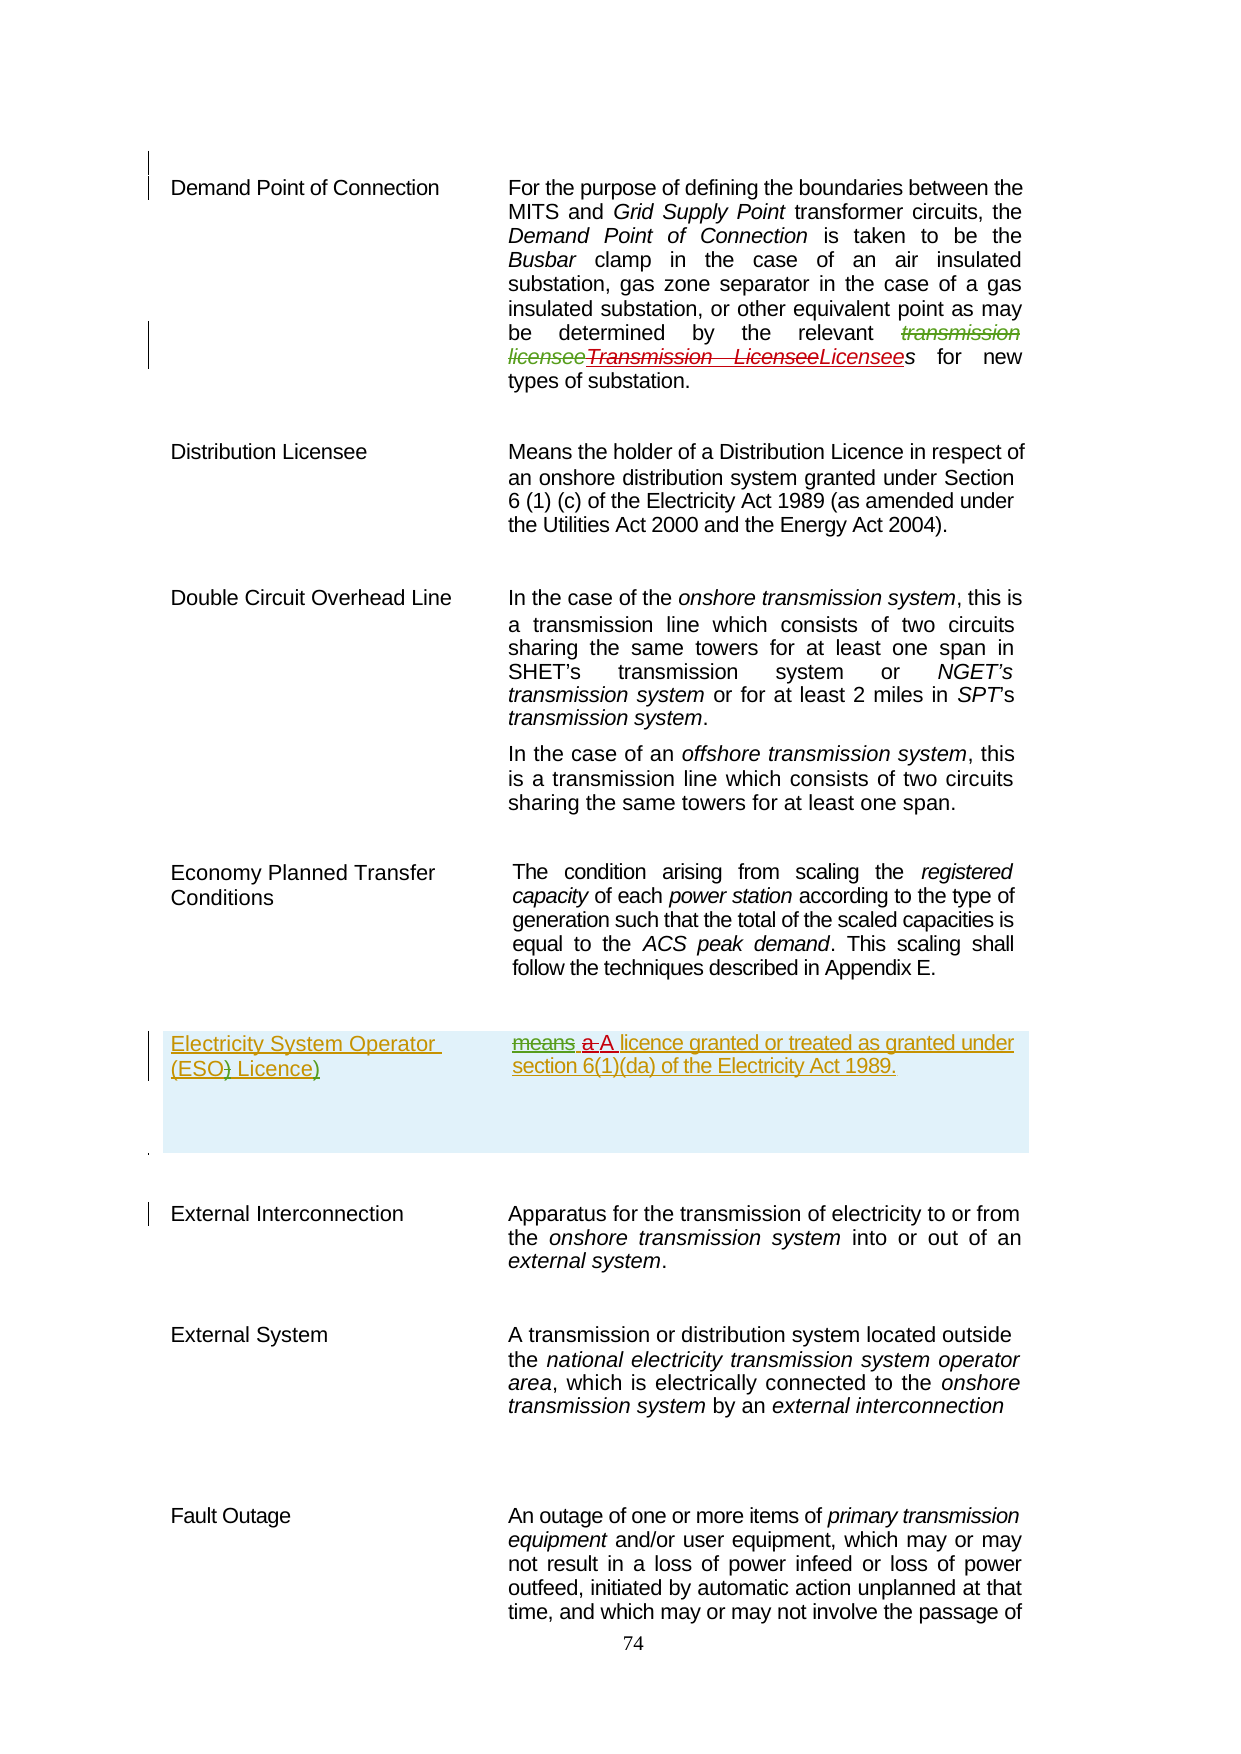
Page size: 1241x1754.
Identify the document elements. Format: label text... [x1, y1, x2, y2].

text Double Circuit Overhead Line In the case of the onshore transmission system, this is [170, 587, 1030, 610]
text the onshore transmission system into or out of an external system. [508, 1226, 1022, 1274]
text a transmission line which consists of two circuits sharing the same towers for at least one span in SHET’s transmission system or NGET’s transmission system or for at least 2 miles in SPT’s transmission system. [508, 614, 1015, 730]
text the national electricity transmission system operator area, which is electrically connected to the onshore transmission system by an external interconnection [508, 1349, 1022, 1419]
text Distribution Licensee Means the holder of a Distribution Licence in respect of [170, 439, 1030, 465]
text Demand Point of Connection For the purpose of defining the boundaries between the [170, 176, 1030, 200]
text In the case of an offshore transmission system, this is a transmission line which consists of two circuits sharing the same towers for at least one span. [508, 742, 1015, 815]
text an onshore distribution system granted under Section 6 (1) (c) of the Electricity Act 1989 (as amended under the Utilities Act 2000 and the Energy Act 2004). [508, 466, 1015, 537]
table_header The condition arising from scaling the registered capacity of each power station according to the type of generation such that the total of the scaled capacities is equal to the ACS peak demand. This scaling shall follow the techniques described in Appendix E. [501, 860, 1029, 983]
text External Interconnection Apparatus for the transmission of electricity to or from [170, 1202, 1030, 1226]
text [508, 1528, 1022, 1625]
text External System A transmission or distribution system located outside [170, 1322, 1030, 1347]
text Fault Outage An outage of one or more items of primary transmission [170, 1506, 1030, 1528]
table_header Economy Planned Transfer Conditions [163, 860, 501, 983]
text MITS and Grid Supply Point transformer circuits, the Demand Point of Connection is taken to be the Busbar clamp in the case of an air insulated substation, gas zone separator in the case of a gas insulated substation, or other equivalent point as may be determined by the relevant s for new types of substation. [508, 200, 1022, 393]
